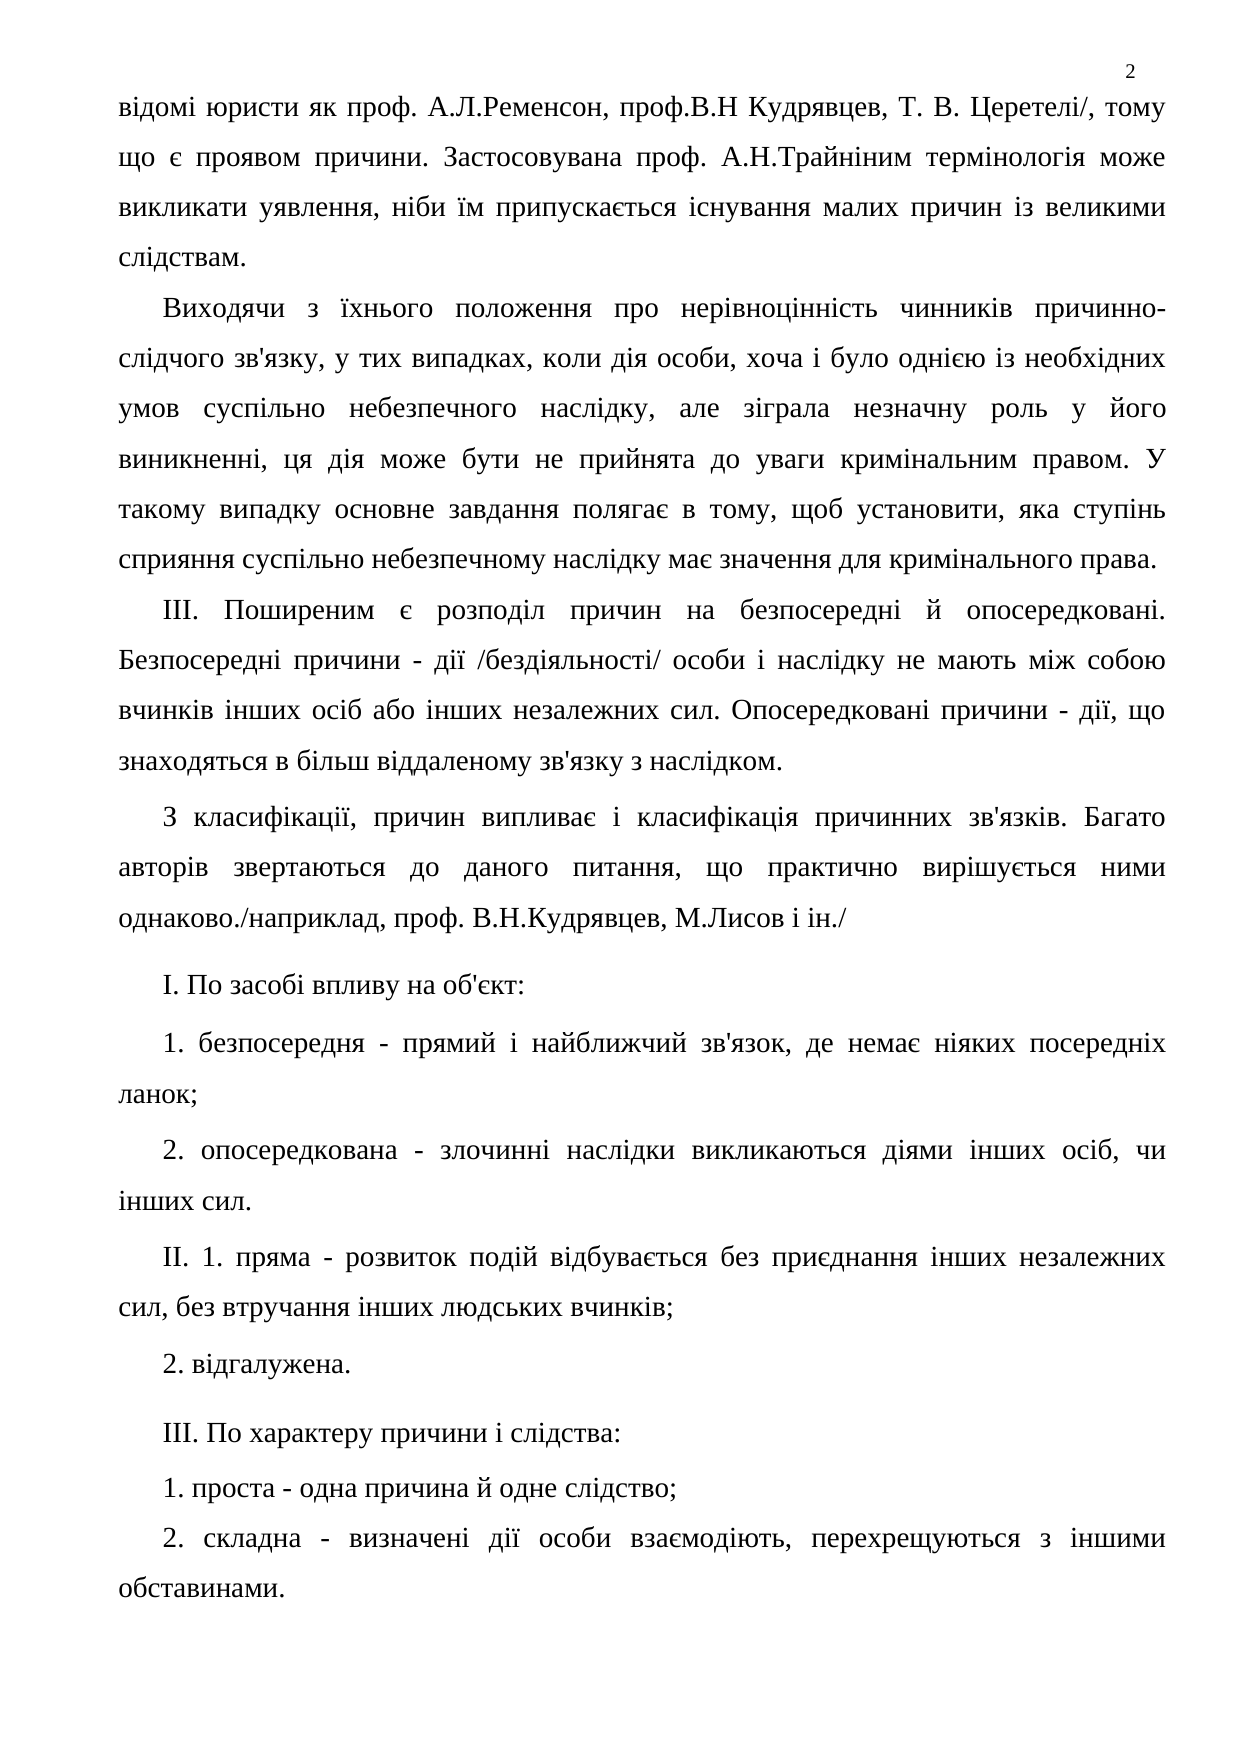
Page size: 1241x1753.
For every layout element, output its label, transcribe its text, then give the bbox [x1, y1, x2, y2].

text 2. опосередкована - злочинні наслідки викликаються діями інших осіб, чи інших сил. [118, 1132, 1167, 1216]
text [118, 89, 1167, 273]
text II. 1. пряма - розвиток подій відбувається без приєднання інших незалежних сил, без втручання інших людських вчинків; [118, 1239, 1167, 1323]
text 2. складна - визначені дії особи взаємодіють, перехрещуються з іншими обставинами. [118, 1520, 1167, 1604]
text 1. безпосередня - прямий і найближчий зв'язок, де немає ніяких посередніх ланок; [118, 1026, 1167, 1109]
text Виходячи з їхнього положення про нерівноцінність чинників причинно-слідчого зв'язку, у тих випадках, коли дія особи, хоча і було однією із необхідних умов суспільно небезпечного наслідку, але зіграла незначну роль у його виникненні, ця дія може бути не прийнята до уваги кримінальним правом. У такому випадку основне завдання полягає в тому, щоб установити, яка ступінь сприяння суспільно небезпечному наслідку має значення для кримінального права. [118, 290, 1167, 575]
text З класифікації, причин випливає і класифікація причинних зв'язків. Багато авторів звертаються до даного питання, що практично вирішується ними однаково./наприклад, проф. В.Н.Кудрявцев, М.Лисов і ін./ [118, 799, 1167, 933]
text I. По засобі впливу на об'єкт: [118, 967, 1167, 1000]
text III. Поширеним є розподіл причин на безпосередні й опосередковані. Безпосередні причини - дії /бездіяльності/ особи і наслідку не мають між собою вчинків інших осіб або інших незалежних сил. Опосередковані причини - дії, що знаходяться в більш віддаленому зв'язку з наслідком. [118, 592, 1167, 776]
text 1. проста - одна причина й одне слідство; [118, 1470, 1167, 1503]
text 2. відгалужена. [118, 1346, 1167, 1380]
text III. По характеру причини і слідства: [118, 1415, 1167, 1449]
